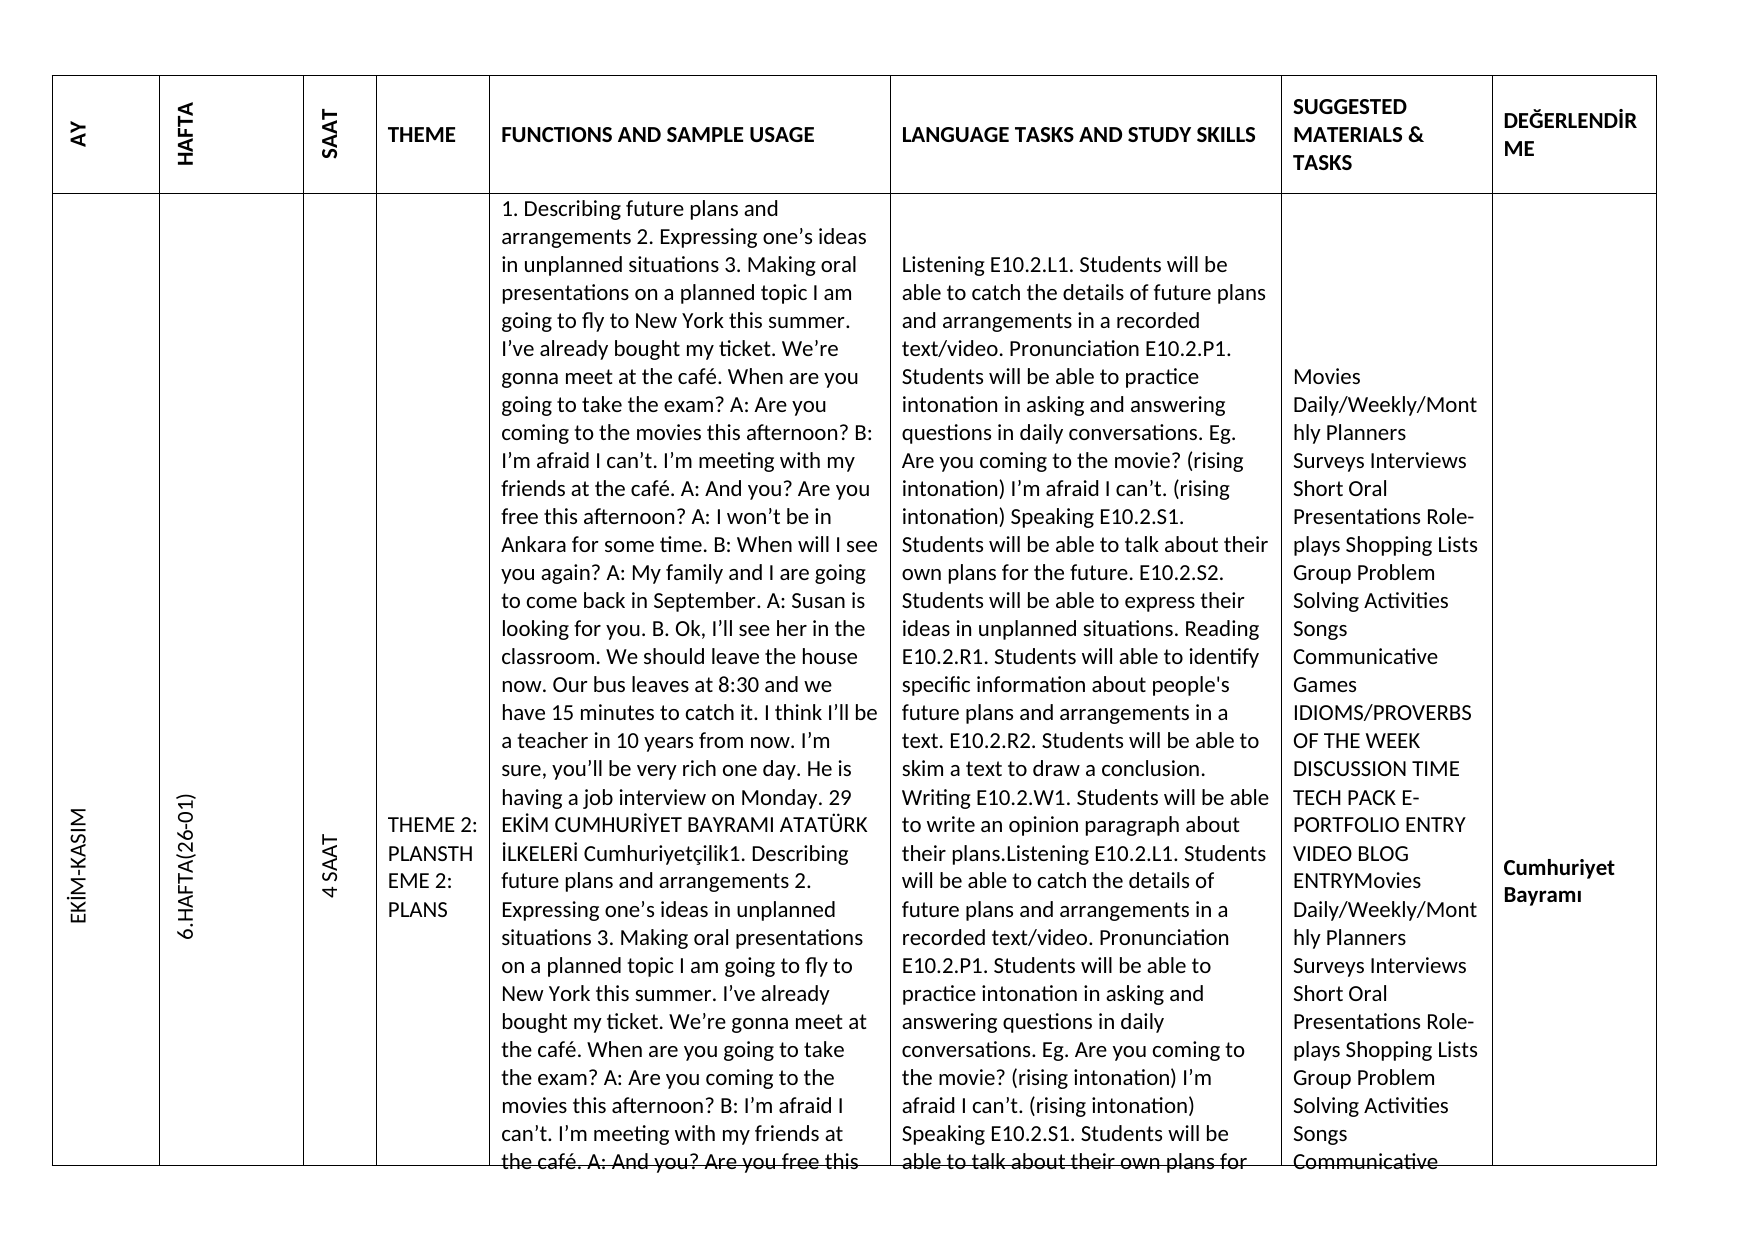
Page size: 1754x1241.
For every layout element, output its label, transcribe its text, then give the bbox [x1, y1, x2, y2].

table_header HAFTA [160, 76, 303, 193]
table_cell EKİM-KASIM [53, 194, 159, 1165]
table_header AY [53, 76, 159, 193]
table_header SAAT [304, 76, 376, 193]
table_cell Cumhuriyet Bayramı [1493, 194, 1656, 1165]
table_cell Movies Daily/Weekly/Monthly Planners Surveys Interviews Short Oral Presentations Role-plays Shopping Lists Group Problem Solving Activities Songs Communicative Games IDIOMS/PROVERBS OF THE WEEK DISCUSSION TIME TECH PACK E-PORTFOLIO ENTRY VIDEO BLOG ENTRYMovies Daily/Weekly/Monthly Planners Surveys Interviews Short Oral Presentations Role-plays Shopping Lists Group Problem Solving Activities Songs Communicative Games IDIOMS/PROVERBS OF THE WEEK DISCUSSION TIME TECH PACK E-PORTFOLIO ENTRY VIDEO BLOG ENTRY [1282, 194, 1492, 1165]
table_header THEME [377, 76, 489, 193]
table_header LANGUAGE TASKS AND STUDY SKILLS [891, 76, 1281, 193]
table_cell 6.HAFTA(26-01) [160, 194, 303, 1165]
table_header DEĞERLENDİRME [1493, 76, 1656, 193]
table_header SUGGESTED MATERIALS & TASKS [1282, 76, 1492, 193]
table_cell THEME 2: PLANSTHEME 2: PLANS [377, 194, 489, 1165]
table_cell 1. Describing future plans and arrangements 2. Expressing one’s ideas in unplanned situations 3. Making oral presentations on a planned topic I am going to fly to New York this summer. I’ve already bought my ticket. We’re gonna meet at the café. When are you going to take the exam? A: Are you coming to the movies this afternoon? B: I’m afraid I can’t. I’m meeting with my friends at the café. A: And you? Are you free this afternoon? A: I won’t be in Ankara for some time. B: When will I see you again? A: My family and I are going to come back in September. A: Susan is looking for you. B. Ok, I’ll see her in the classroom. We should leave the house now. Our bus leaves at 8:30 and we have 15 minutes to catch it. I think I’ll be a teacher in 10 years from now. I’m sure, you’ll be very rich one day. He is having a job interview on Monday. 29 EKİM CUMHURİYET BAYRAMI ATATÜRK İLKELERİ Cumhuriyetçilik1. Describing future plans and arrangements 2. Expressing one’s ideas in unplanned situations 3. Making oral presentations on a planned topic I am going to fly to New York this summer. I’ve already bought my ticket. We’re gonna meet at the café. When are you going to take the exam? A: Are you coming to the movies this afternoon? B: I’m afraid I can’t. I’m meeting with my friends at the café. A: And you? Are you free this afternoon? A: I won’t be in Ankara for some time. B: When will I see you again? A: My family and I are going to come back in September. A: Susan is looking for you. B. Ok, I’ll see her in the classroom. We should leave the house now. Our bus leaves at 8:30 and we have 15 minutes to catch it. I think I’ll be a teacher in 10 years from now. I’m sure, you’ll be very rich one day. He is having a job interview on Monday. 29 EKİM CUMHURİYET BAYRAMI ATATÜRK İLKELERİ Cumhuriyetçilik [490, 194, 890, 1165]
table_cell 4 SAAT [304, 194, 376, 1165]
table_header FUNCTIONS AND SAMPLE USAGE [490, 76, 890, 193]
table_cell Listening E10.2.L1. Students will be able to catch the details of future plans and arrangements in a recorded text/video. Pronunciation E10.2.P1. Students will be able to practice intonation in asking and answering questions in daily conversations. Eg. Are you coming to the movie? (rising intonation) I’m afraid I can’t. (rising intonation) Speaking E10.2.S1. Students will be able to talk about their own plans for the future. E10.2.S2. Students will be able to express their ideas in unplanned situations. Reading E10.2.R1. Students will able to identify specific information about people's future plans and arrangements in a text. E10.2.R2. Students will be able to skim a text to draw a conclusion. Writing E10.2.W1. Students will be able to write an opinion paragraph about their plans.Listening E10.2.L1. Students will be able to catch the details of future plans and arrangements in a recorded text/video. Pronunciation E10.2.P1. Students will be able to practice intonation in asking and answering questions in daily conversations. Eg. Are you coming to the movie? (rising intonation) I’m afraid I can’t. (rising intonation) Speaking E10.2.S1. Students will be able to talk about their own plans for the future. E10.2.S2. Students will be able to express their ideas in unplanned situations. Reading E10.2.R1. Students will able to identify specific information about people's future plans and arrangements in a text. E10.2.R2. Students will be able to skim a text to draw a conclusion. Writing E10.2.W1. Students will be able to write an opinion paragraph about their plans. [891, 194, 1281, 1165]
